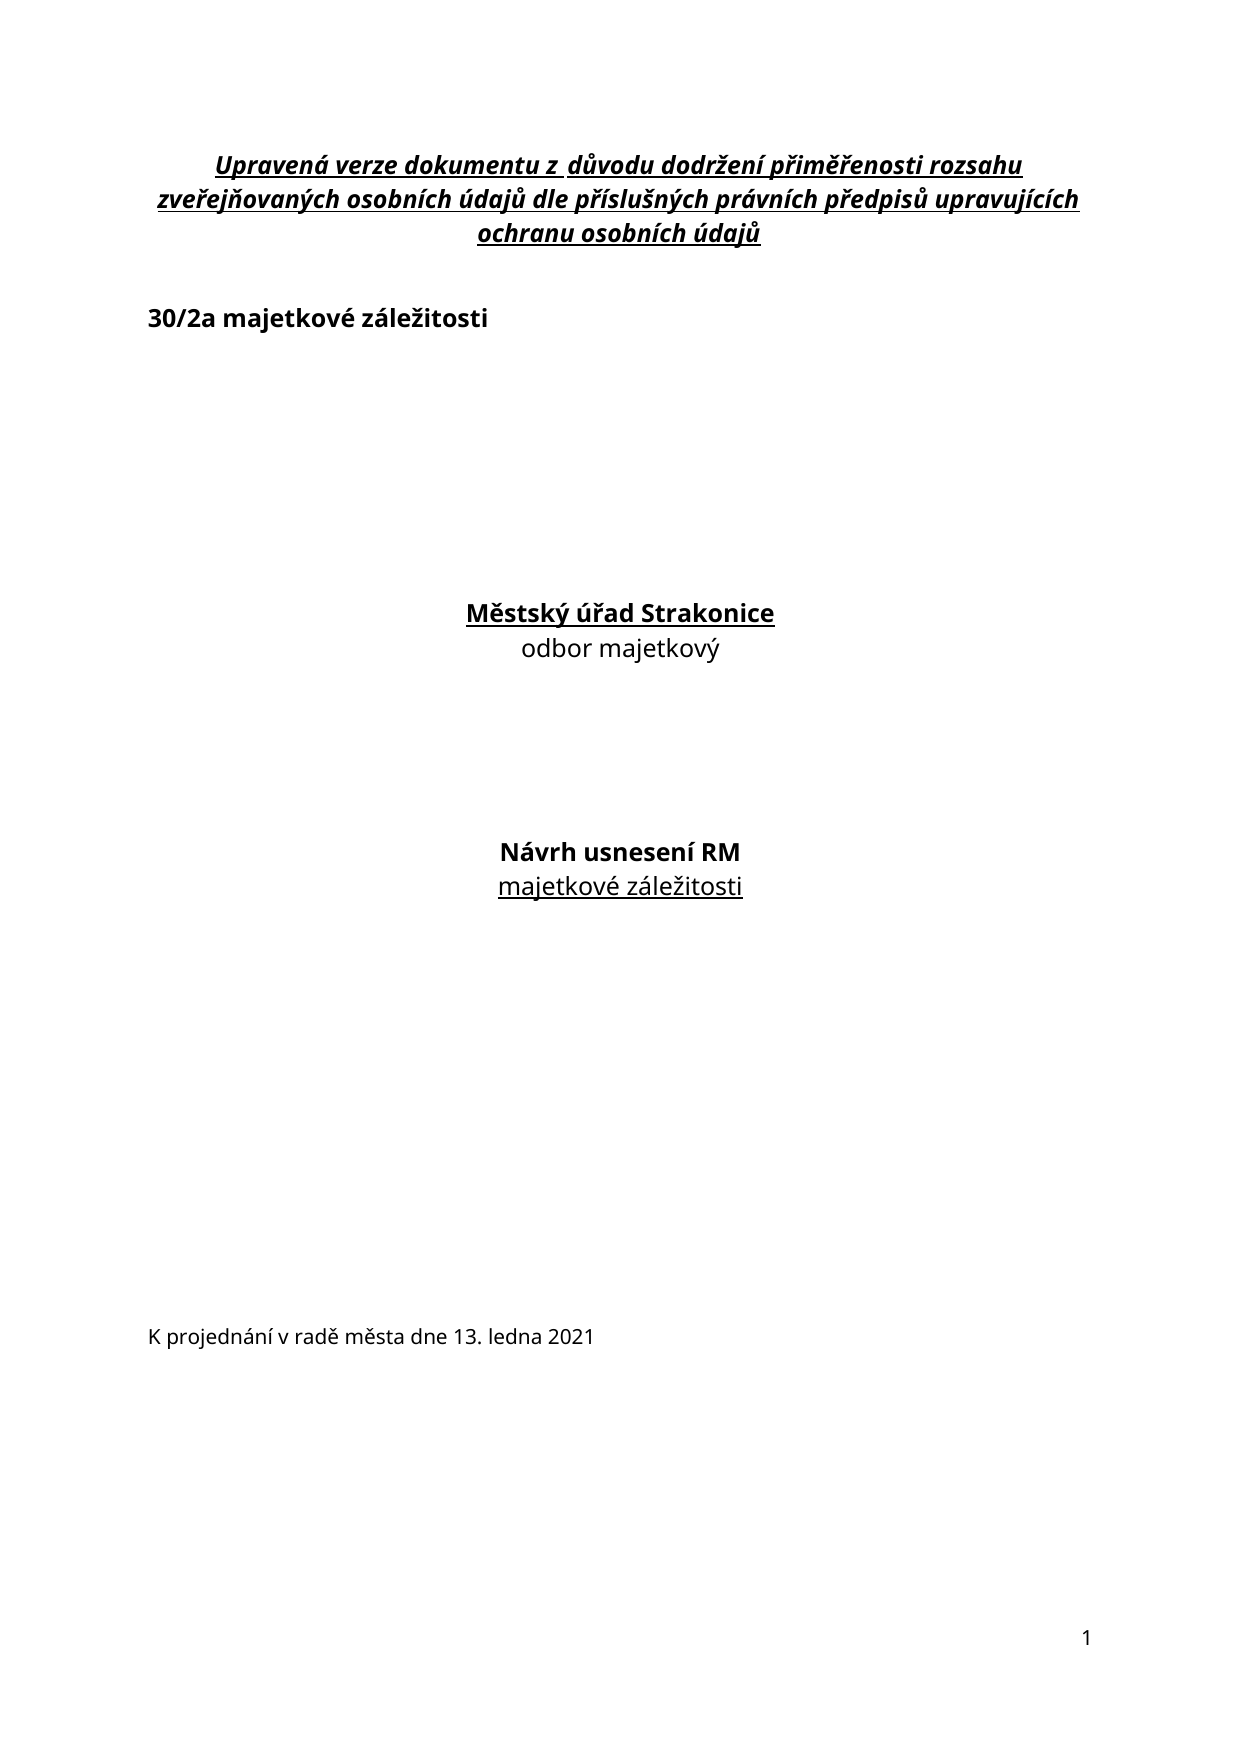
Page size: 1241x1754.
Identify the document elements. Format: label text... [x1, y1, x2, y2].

text Městský úřad Strakonice [148, 596, 1093, 630]
text Upravená verze dokumentu z důvodu dodržení přiměřenosti rozsahu zveřejňovaných osobních údajů dle příslušných právních předpisů upravujících ochranu osobních údajů [148, 148, 1093, 250]
text odbor majetkový [148, 630, 1093, 664]
text majetkové záležitosti [148, 869, 1093, 903]
text 30/2a majetkové záležitosti [148, 301, 1093, 334]
text K projednání v radě města dne 13. ledna 2021 [148, 1322, 1093, 1351]
text Návrh usnesení RM [148, 834, 1093, 869]
